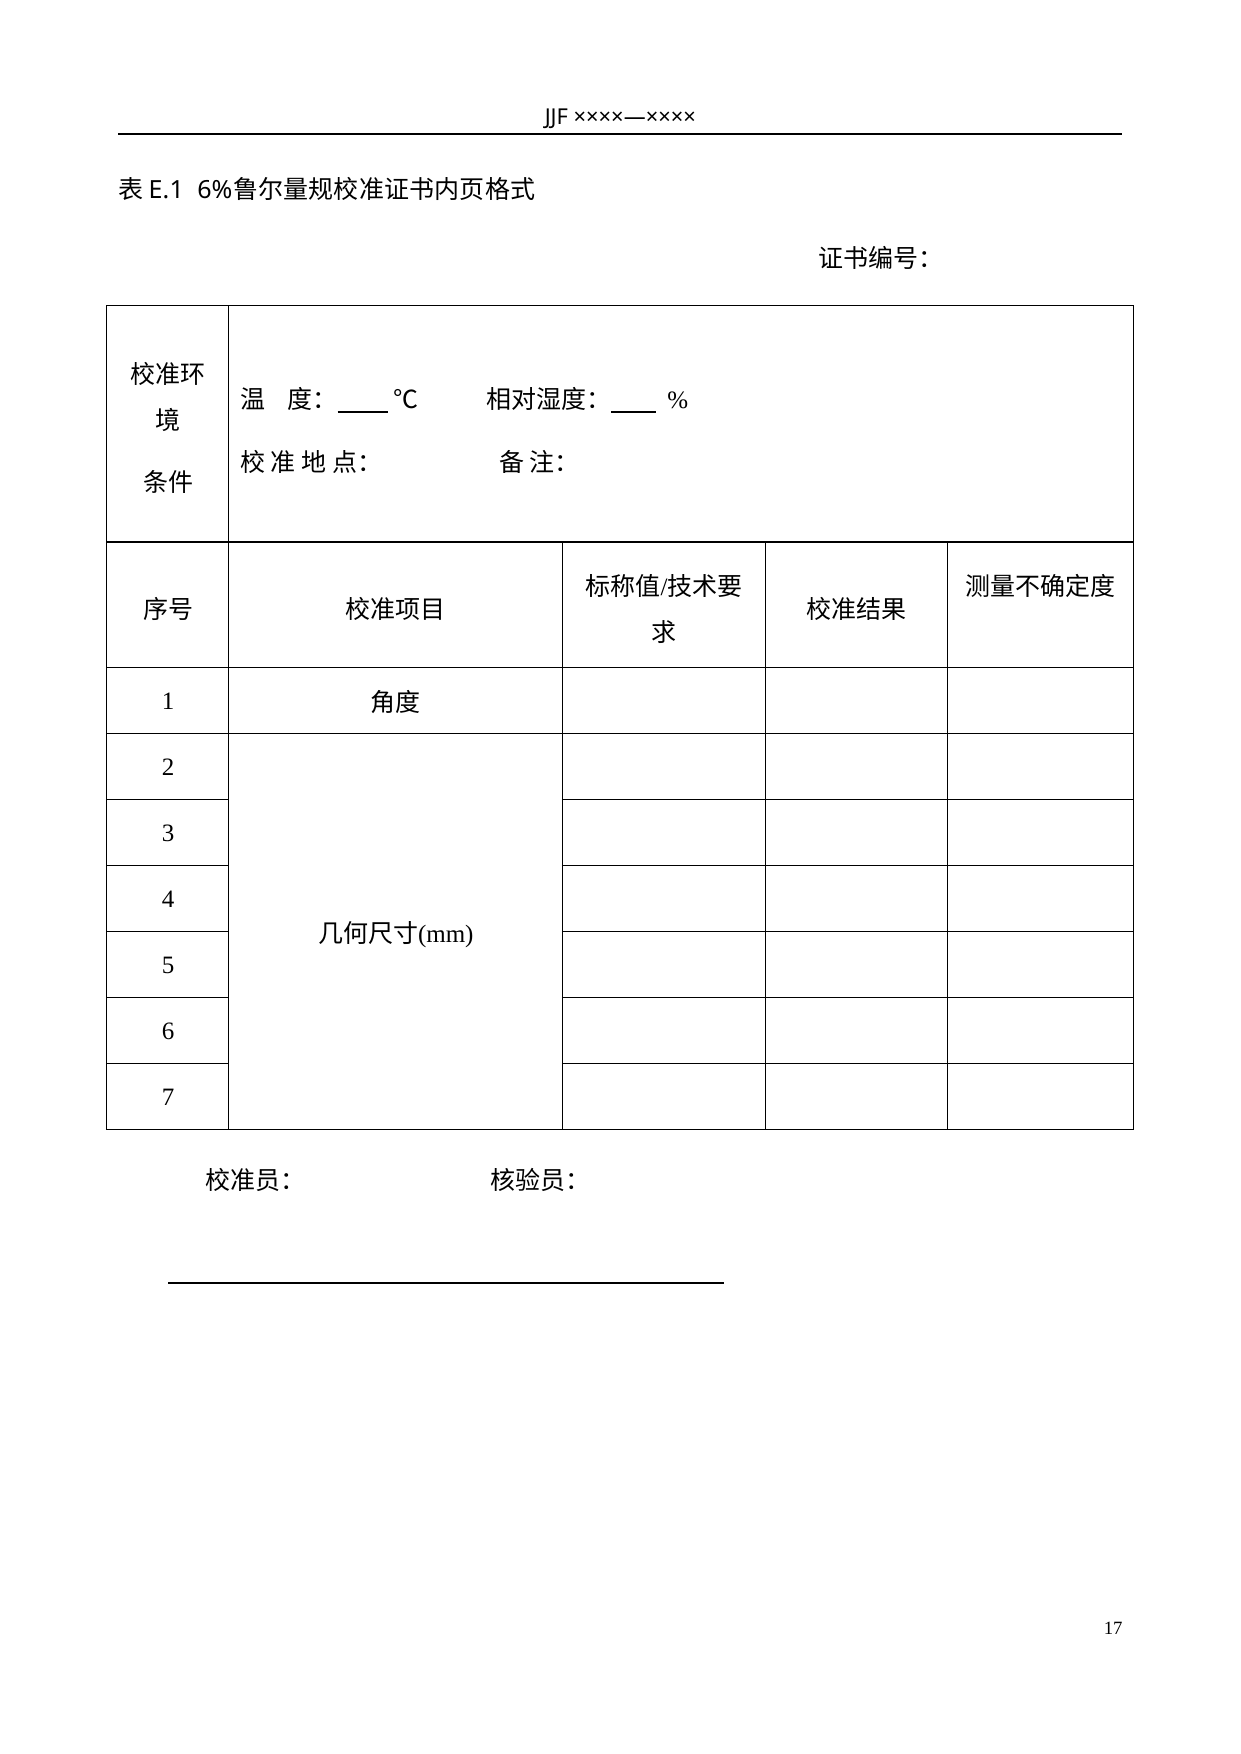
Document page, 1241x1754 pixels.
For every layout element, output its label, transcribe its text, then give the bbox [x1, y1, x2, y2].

text 证书编号： [118, 224, 1078, 289]
table_cell 3 [107, 800, 228, 865]
table_cell [766, 932, 947, 997]
table_header 校准环境 条件 [107, 306, 228, 541]
table_cell [948, 866, 1133, 931]
table_cell [766, 668, 947, 733]
table_cell [948, 1064, 1133, 1129]
table_cell 标称值/技术要求 [563, 543, 765, 667]
table_cell 2 [107, 734, 228, 799]
table_cell [563, 668, 765, 733]
text 表E.1 6%鲁尔量规校准证书内页格式 [118, 162, 1134, 208]
table_cell [948, 668, 1133, 733]
table_header 温 度： ℃ 相对湿度： % 校 准 地 点： 备 注： [229, 306, 1133, 541]
table_cell 测量不确定度 [948, 543, 1133, 667]
table_cell 7 [107, 1064, 228, 1129]
table_cell [563, 932, 765, 997]
table_cell [563, 998, 765, 1063]
table_cell [948, 800, 1133, 865]
text 校准员： 核验员： [118, 1146, 1122, 1211]
table_cell [766, 998, 947, 1063]
table_cell 序号 [107, 543, 228, 667]
table_cell 4 [107, 866, 228, 931]
table_cell [948, 998, 1133, 1063]
table_cell [766, 866, 947, 931]
table_cell [563, 1064, 765, 1129]
table_cell [948, 932, 1133, 997]
table_cell 角度 [229, 668, 562, 733]
table_cell [766, 800, 947, 865]
table_cell [563, 800, 765, 865]
table_cell 5 [107, 932, 228, 997]
table_cell [766, 734, 947, 799]
table_cell 几何尺寸(mm) [229, 734, 562, 1129]
table_cell 校准项目 [229, 543, 562, 667]
table_cell [766, 1064, 947, 1129]
table_cell [948, 734, 1133, 799]
table_cell 1 [107, 668, 228, 733]
table_cell 校准结果 [766, 543, 947, 667]
table_cell [563, 866, 765, 931]
table_cell 6 [107, 998, 228, 1063]
table_cell [563, 734, 765, 799]
